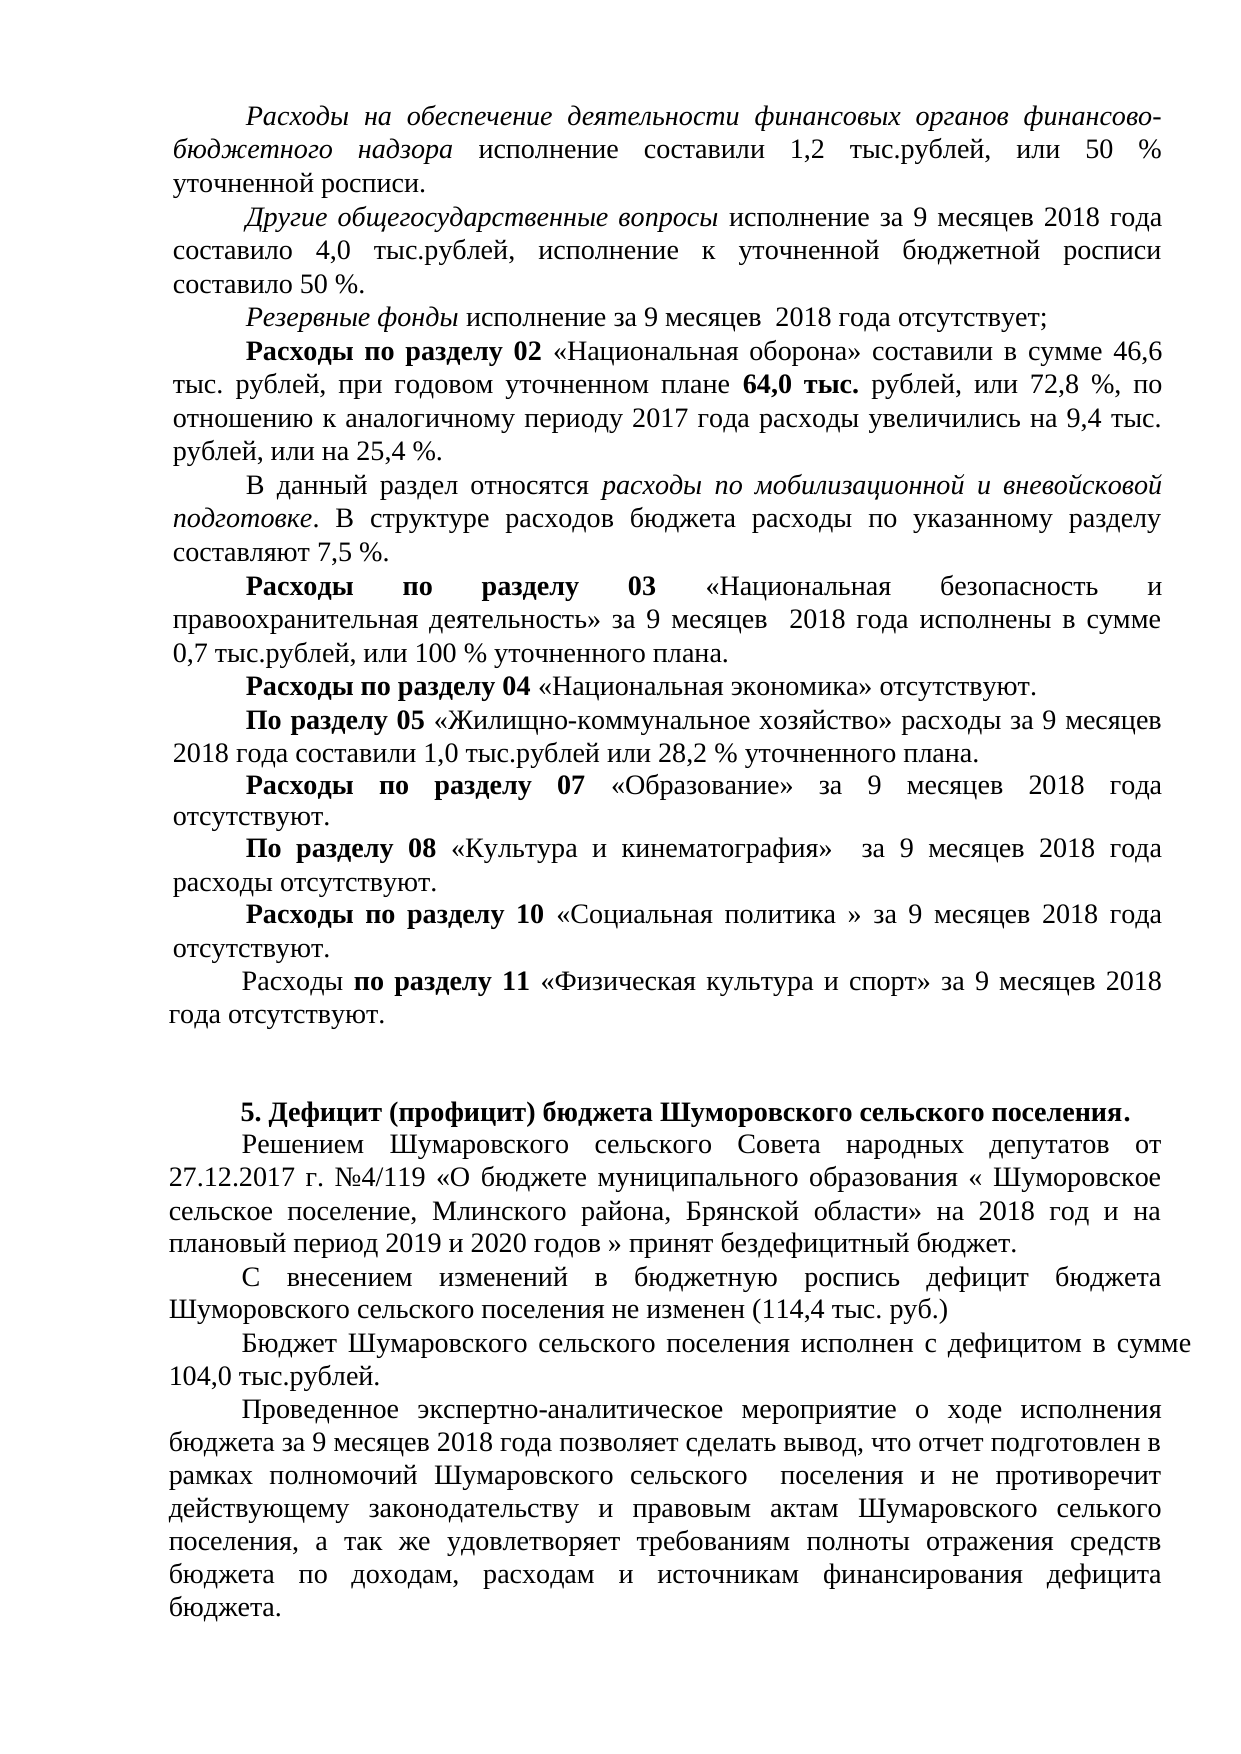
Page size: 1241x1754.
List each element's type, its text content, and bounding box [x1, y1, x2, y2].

text Расходы по разделу 02 «Национальная оборона» составили в сумме 46,6 тыс. рублей, при годовом уточненном плане 64,0 тыс. рублей, или 72,8 %, по отношению к аналогичному периоду 2017 года расходы увеличились на 9,4 тыс. рублей, или на 25,4 %. [173, 333, 1163, 468]
text 5. Дефицит (профицит) бюджета Шуморовского сельского поселения. [166, 1095, 1163, 1127]
text По разделу 05 «Жилищно-коммунальное хозяйство» расходы за 9 месяцев 2018 года составили 1,0 тыс.рублей или 28,2 % уточненного плана. [173, 702, 1163, 769]
text Расходы на обеспечение деятельности финансовых органов финансово-бюджетного надзора исполнение составили 1,2 тыс.рублей, или 50 % уточненной росписи. [173, 99, 1163, 199]
text Решением Шумаровского сельского Совета народных депутатов от г. №4/119 «О бюджете муниципального образования « Шуморовское сельское поселение, Млинского района, Брянской области» на 2018 год и на плановый период 2019 и 2020 годов » принят бездефицитный бюджет. [168, 1127, 1163, 1259]
text По разделу 08 «Культура и кинематография» за 9 месяцев 2018 года расходы отсутствуют. [173, 832, 1163, 898]
text Другие общегосударственные вопросы исполнение за 9 месяцев 2018 года составило 4,0 тыс.рублей, исполнение к уточненной бюджетной росписи составило 50 %. [173, 199, 1163, 300]
text Расходы по разделу 10 «Социальная политика » за 9 месяцев 2018 года отсутствуют. [173, 898, 1163, 964]
text Расходы по разделу 04 «Национальная экономика» отсутствуют. [173, 669, 1163, 702]
text Резервные фонды исполнение за 9 месяцев 2018 года отсутствует; [173, 300, 1163, 333]
text В данный раздел относятся расходы по мобилизационной и вневойсковой подготовке. В структуре расходов бюджета расходы по указанному разделу составляют 7,5 %. [173, 468, 1163, 568]
text Расходы по разделу 11 «Физическая культура и спорт» за 9 месяцев 2018 года отсутствуют. [168, 964, 1163, 1030]
text Расходы по разделу 03 «Национальная безопасность и правоохранительная деятельность» за 9 месяцев 2018 года исполнены в сумме 0,7 тыс.рублей, или 100 % уточненного плана. [173, 568, 1163, 669]
text Расходы по разделу 07 «Образование» за 9 месяцев 2018 года отсутствуют. [173, 769, 1163, 832]
text С внесением изменений в бюджетную роспись дефицит бюджета Шуморовского сельского поселения не изменен (114,4 тыс. руб.) [168, 1259, 1163, 1326]
text Бюджет Шумаровского сельского поселения исполнен с дефицитом в сумме 104,0 тыс.рублей. [168, 1326, 1192, 1392]
text Проведенное экспертно-аналитическое мероприятие о ходе исполнения бюджета за 9 месяцев 2018 года позволяет сделать вывод, что отчет подготовлен в рамках полномочий Шумаровского сельского поселения и не противоречит действующему законодательству и правовым актам Шумаровского селького поселения, а так же удовлетворяет требованиям полноты отражения средств бюджета по доходам, расходам и источникам финансирования дефицита бюджета. [168, 1392, 1163, 1623]
